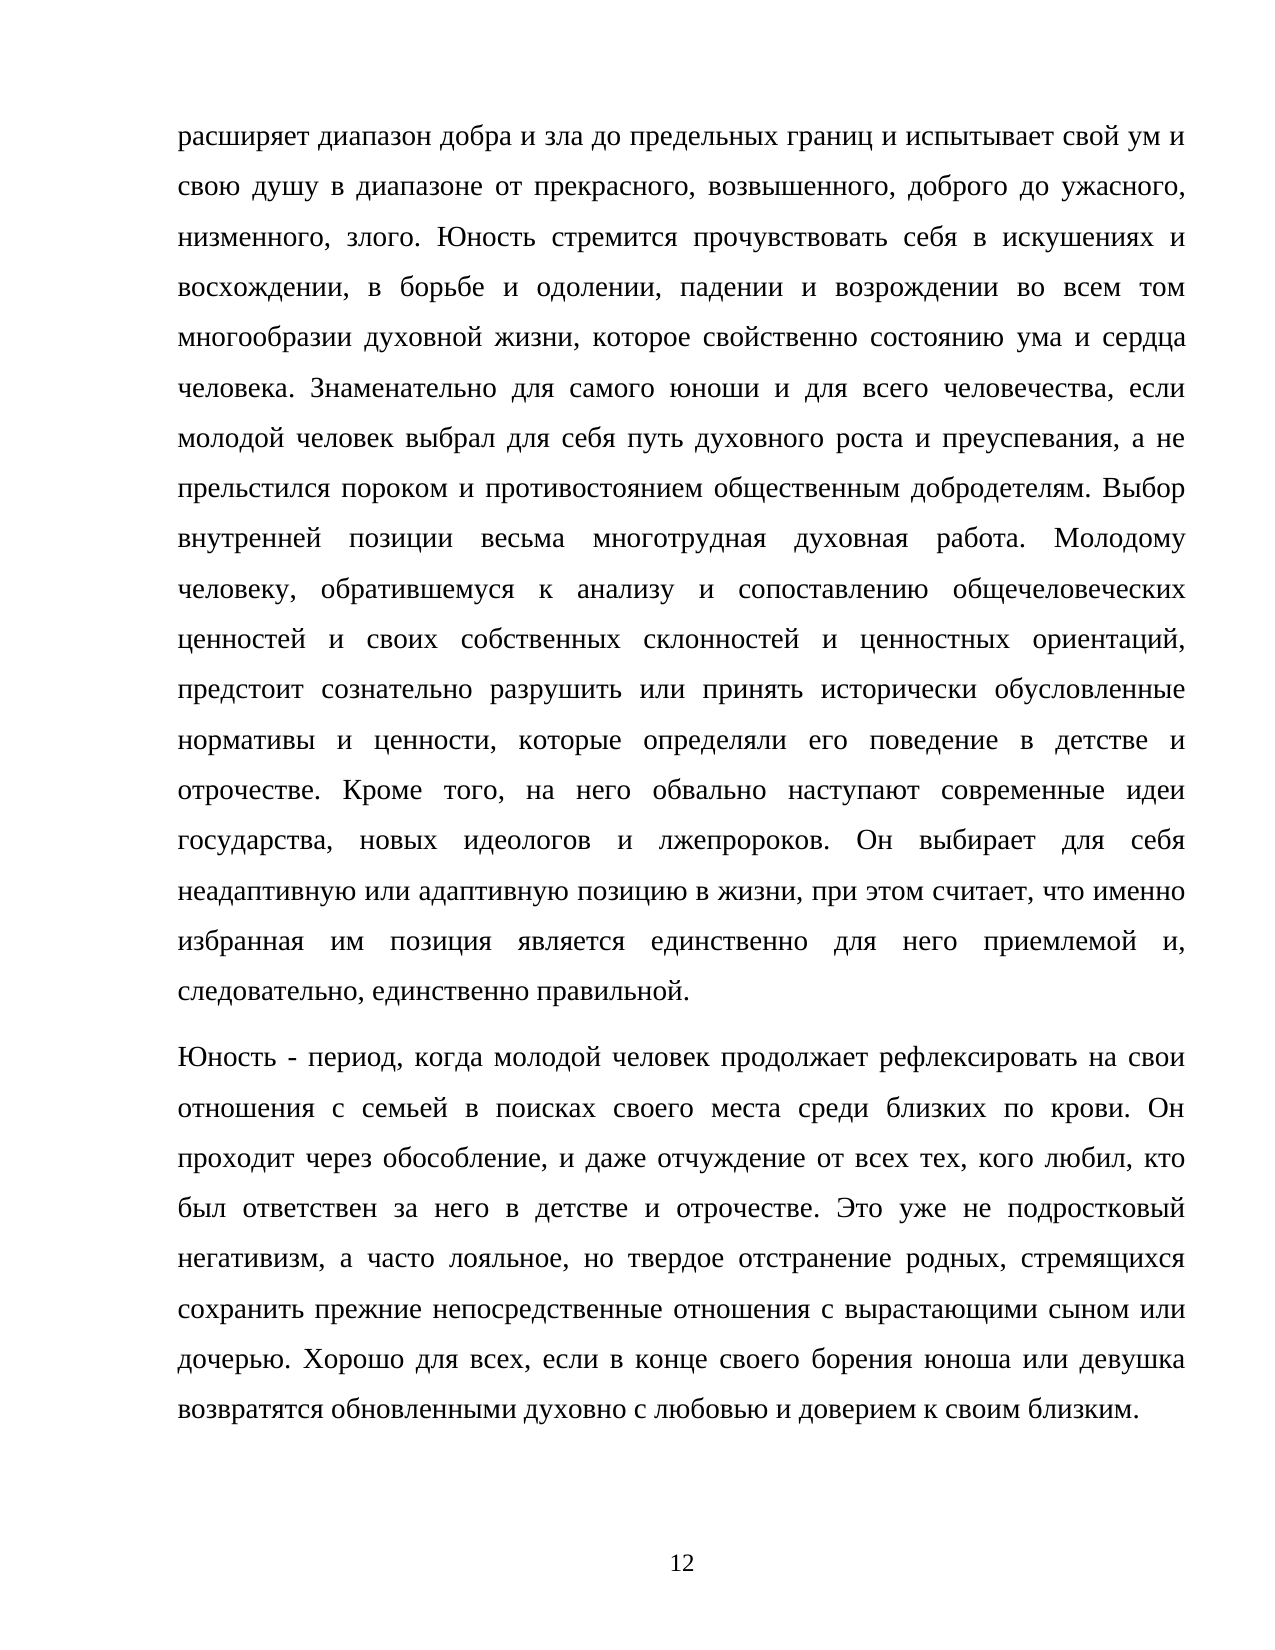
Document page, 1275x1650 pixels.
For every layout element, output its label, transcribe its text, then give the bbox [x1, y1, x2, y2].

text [177, 118, 1186, 1007]
text Юность - период, когда молодой человек продолжает рефлексировать на свои отношения с семьей в поисках своего места среди близких по крови. Он проходит через обособление, и даже отчуждение от всех тех, кого любил, кто был ответствен за него в детстве и отрочестве. Это уже не подростковый негативизм, а часто лояльное, но твердое отстранение родных, стремящихся сохранить прежние непосредственные отношения с вырастающими сыном или дочерью. Хорошо для всех, если в конце своего борения юноша или девушка возвратятся обновленными духовно с любовью и доверием к своим близким. [177, 1039, 1186, 1425]
